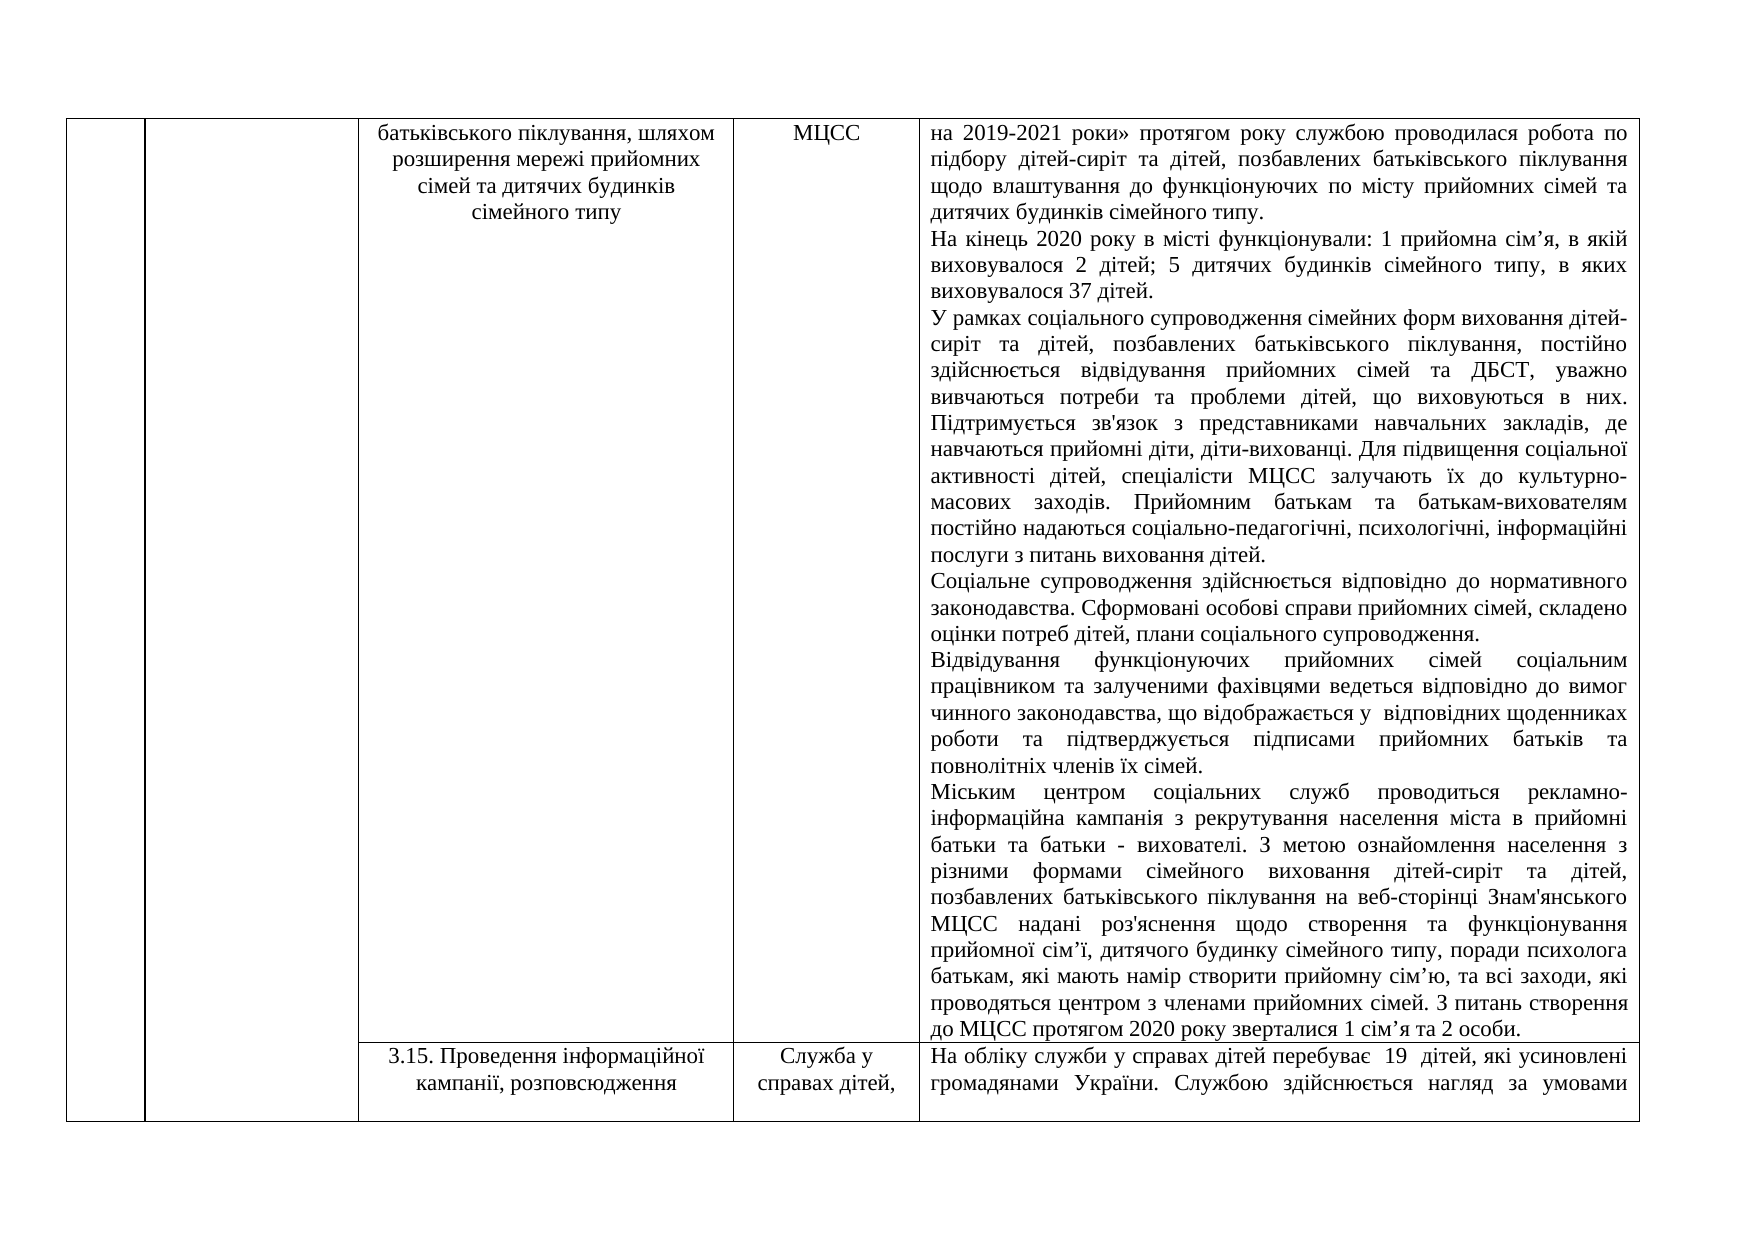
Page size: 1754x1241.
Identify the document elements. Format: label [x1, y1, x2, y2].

table_cell [734, 119, 919, 1042]
table_cell [920, 1043, 1639, 1121]
table_cell [359, 119, 733, 1042]
table_cell [734, 1043, 919, 1121]
table_cell [920, 119, 1639, 1042]
table_cell [359, 1043, 733, 1121]
